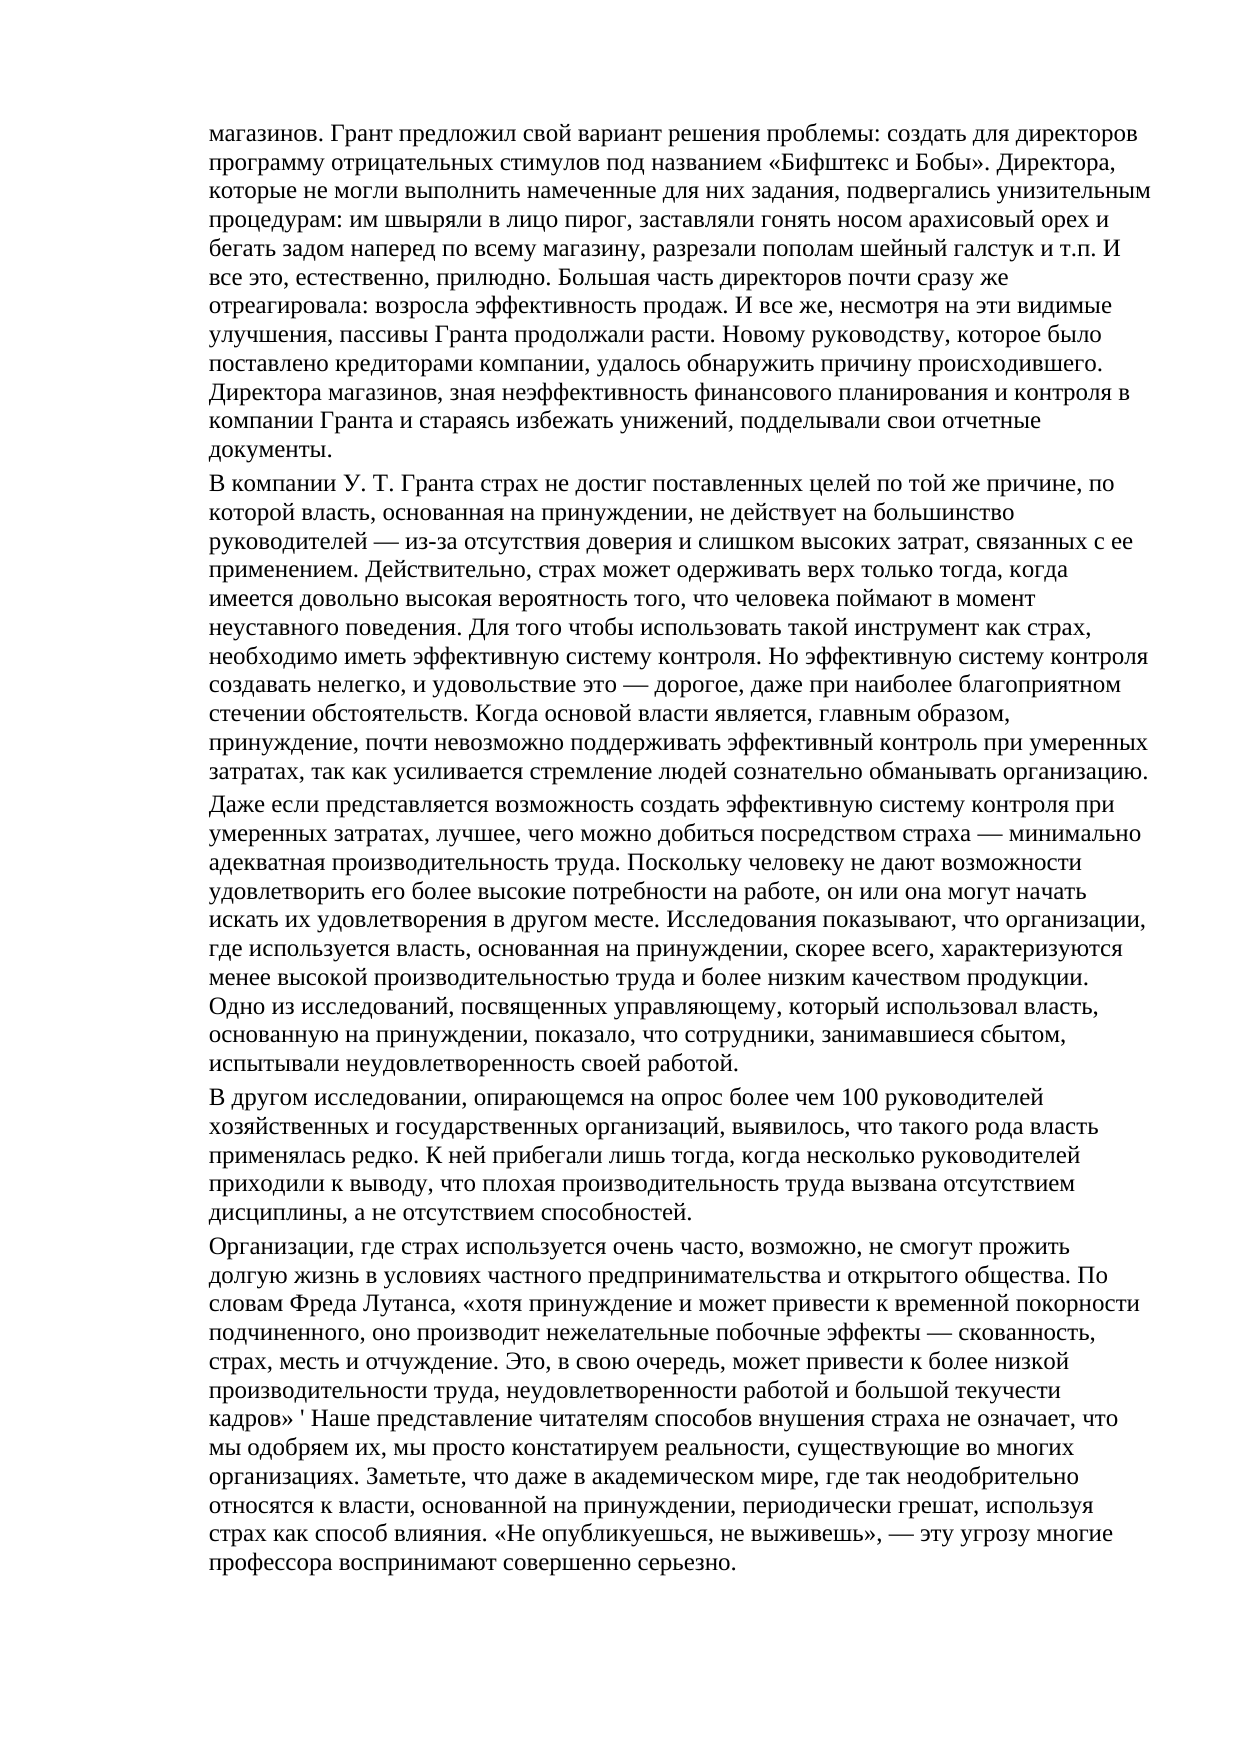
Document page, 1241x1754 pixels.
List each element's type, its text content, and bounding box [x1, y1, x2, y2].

text В другом исследовании, опирающемся на опрос более чем 100 руководителей хозяйственных и государственных организаций, выявилось, что такого рода власть применялась редко. К ней прибегали лишь тогда, когда несколько руководителей приходили к выводу, что плохая производительность труда вызвана отсутствием дисциплины, а не отсутствием способностей. [208, 1082, 1152, 1226]
text Организации, где страх используется очень часто, возможно, не смогут прожить долгую жизнь в условиях частного предпринимательства и открытого общества. По словам Фреда Лутанса, «хотя принуждение и может привести к временной покорности подчиненного, оно производит нежелательные побочные эффекты — скованность, страх, месть и отчуждение. Это, в свою очередь, может привести к более низкой производительности труда, неудовлетворенности работой и большой текучести кадров» ' Наше представление читателям способов внушения страха не означает, что мы одобряем их, мы просто констатируем реальности, существующие во многих организациях. Заметьте, что даже в академическом мире, где так неодобрительно относятся к власти, основанной на принуждении, периодически грешат, используя страх как способ влияния. «Не опубликуешься, не выживешь», — эту угрозу многие профессора воспринимают совершенно серьезно. [208, 1231, 1152, 1576]
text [208, 118, 1152, 463]
text Даже если представляется возможность создать эффективную систему контроля при умеренных затратах, лучшее, чего можно добиться посредством страха — минимально адекватная производительность труда. Поскольку человеку не дают возможности удовлетворить его более высокие потребности на работе, он или она могут начать искать их удовлетворения в другом месте. Исследования показывают, что организации, где используется власть, основанная на принуждении, скорее всего, характеризуются менее высокой производительностью труда и более низким качеством продукции. Одно из исследований, посвященных управляющему, который использовал власть, основанную на принуждении, показало, что сотрудники, занимавшиеся сбытом, испытывали неудовлетворенность своей работой. [208, 789, 1152, 1077]
text В компании У. Т. Гранта страх не достиг поставленных целей по той же причине, по которой власть, основанная на принуждении, не действует на большинство руководителей — из-за отсутствия доверия и слишком высоких затрат, связанных с ее применением. Действительно, страх может одерживать верх только тогда, когда имеется довольно высокая вероятность того, что человека поймают в момент неуставного поведения. Для того чтобы использовать такой инструмент как страх, необходимо иметь эффективную систему контроля. Но эффективную систему контроля создавать нелегко, и удовольствие это — дорогое, даже при наиболее благоприятном стечении обстоятельств. Когда основой власти является, главным образом, принуждение, почти невозможно поддерживать эффективный контроль при умеренных затратах, так как усиливается стремление людей сознательно обманывать организацию. [208, 468, 1152, 784]
